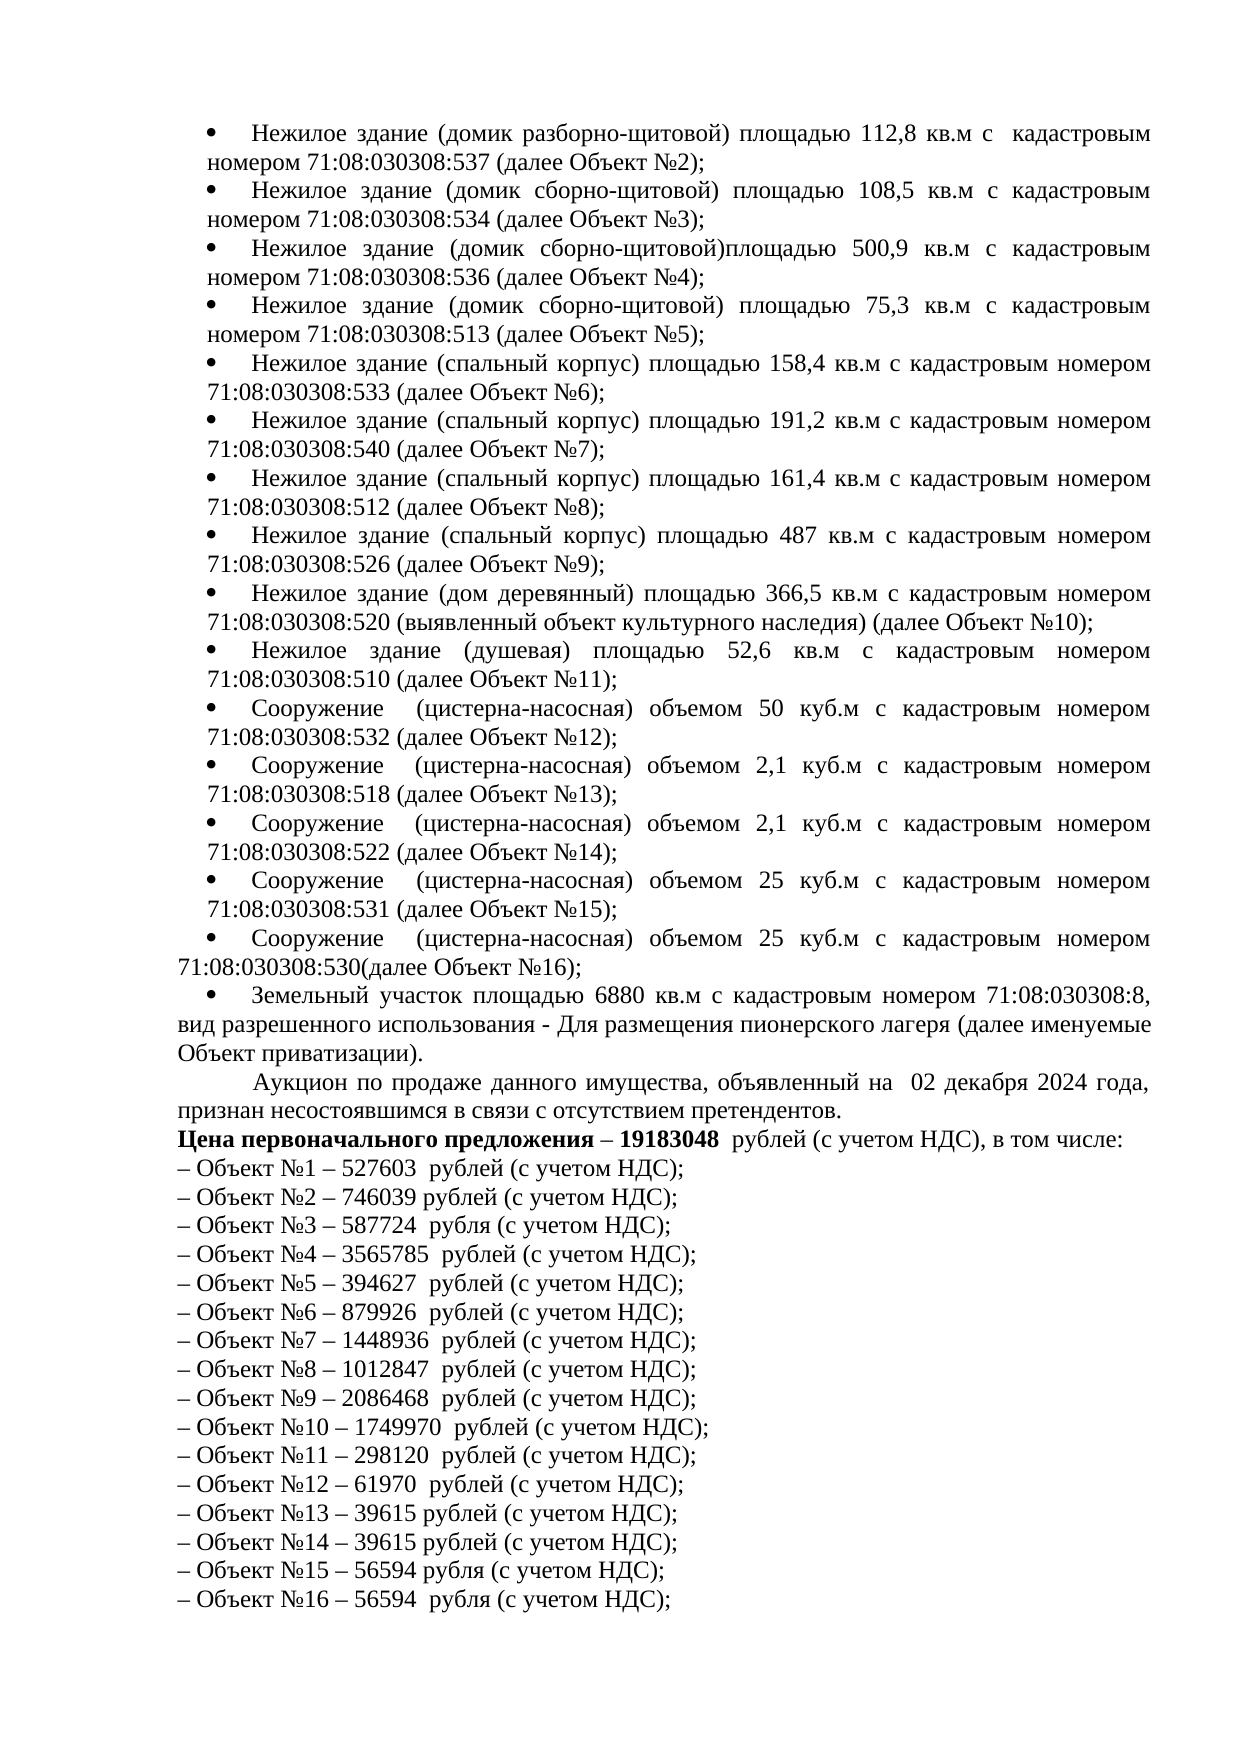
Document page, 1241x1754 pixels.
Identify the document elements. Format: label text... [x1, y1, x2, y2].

list Нежилое здание (спальный корпус) площадью 191,2 кв.м с кадастровым номером 71:08:030308:540 (далее Объект №7); [207, 406, 1152, 463]
list Нежилое здание (спальный корпус) площадью 161,4 кв.м с кадастровым номером 71:08:030308:512 (далее Объект №8); [207, 463, 1152, 521]
text – Объект №8 – 1012847 рублей (с учетом НДС); [177, 1354, 1151, 1383]
text – Объект №1 – 527603 рублей (с учетом НДС); [177, 1153, 1151, 1182]
list Нежилое здание (душевая) площадью 52,6 кв.м с кадастровым номером 71:08:030308:510 (далее Объект №11); [207, 636, 1152, 693]
text – Объект №9 – 2086468 рублей (с учетом НДС); [177, 1383, 1151, 1412]
list Сооружение (цистерна-насосная) объемом 25 куб.м с кадастровым номером 71:08:030308:531 (далее Объект №15); [207, 866, 1152, 923]
text – Объект №6 – 879926 рублей (с учетом НДС); [177, 1297, 1151, 1326]
list Нежилое здание (дом деревянный) площадью 366,5 кв.м с кадастровым номером 71:08:030308:520 (выявленный объект культурного наследия) (далее Объект №10); [207, 578, 1152, 636]
list Земельный участок площадью 6880 кв.м с кадастровым номером 71:08:030308:8, вид разрешенного использования - Для размещения пионерского лагеря (далее именуемые Объект приватизации). [177, 981, 1152, 1067]
text – Объект №5 – 394627 рублей (с учетом НДС); [177, 1268, 1151, 1297]
text – Объект №3 – 587724 рубля (с учетом НДС); [177, 1211, 1151, 1239]
text – Объект №14 – 39615 рублей (с учетом НДС); [177, 1527, 1151, 1556]
list Сооружение (цистерна-насосная) объемом 2,1 куб.м с кадастровым номером 71:08:030308:518 (далее Объект №13); [207, 751, 1152, 808]
text – Объект №12 – 61970 рублей (с учетом НДС); [177, 1469, 1151, 1498]
text Аукцион по продаже данного имущества, объявленный на 02 декабря 2024 года, признан несостоявшимся в связи с отсутствием претендентов. [177, 1067, 1151, 1124]
text – Объект №7 – 1448936 рублей (с учетом НДС); [177, 1326, 1151, 1354]
list Нежилое здание (спальный корпус) площадью 487 кв.м с кадастровым номером 71:08:030308:526 (далее Объект №9); [207, 521, 1152, 578]
list Нежилое здание (домик сборно-щитовой) площадью 108,5 кв.м с кадастровым номером 71:08:030308:534 (далее Объект №3); [207, 176, 1152, 233]
text Цена первоначального предложения – 19183048 рублей (с учетом НДС), в том числе: [177, 1124, 1152, 1153]
text – Объект №10 – 1749970 рублей (с учетом НДС); [177, 1412, 1151, 1441]
list Нежилое здание (домик сборно-щитовой)площадью 500,9 кв.м с кадастровым номером 71:08:030308:536 (далее Объект №4); [207, 233, 1152, 291]
text – Объект №11 – 298120 рублей (с учетом НДС); [177, 1441, 1151, 1469]
text – Объект №15 – 56594 рубля (с учетом НДС); [177, 1556, 1151, 1584]
text – Объект №2 – 746039 рублей (с учетом НДС); [177, 1182, 1151, 1211]
text – Объект №13 – 39615 рублей (с учетом НДС); [177, 1498, 1151, 1527]
text – Объект №16 – 56594 рубля (с учетом НДС); [177, 1584, 1151, 1613]
text – Объект №4 – 3565785 рублей (с учетом НДС); [177, 1239, 1151, 1268]
list Нежилое здание (спальный корпус) площадью 158,4 кв.м с кадастровым номером 71:08:030308:533 (далее Объект №6); [207, 348, 1152, 406]
list Нежилое здание (домик разборно-щитовой) площадью 112,8 кв.м с кадастровым номером 71:08:030308:537 (далее Объект №2); [207, 118, 1152, 176]
list Сооружение (цистерна-насосная) объемом 50 куб.м с кадастровым номером 71:08:030308:532 (далее Объект №12); [207, 693, 1152, 751]
list Нежилое здание (домик сборно-щитовой) площадью 75,3 кв.м с кадастровым номером 71:08:030308:513 (далее Объект №5); [207, 291, 1152, 348]
list Сооружение (цистерна-насосная) объемом 25 куб.м с кадастровым номером 71:08:030308:530(далее Объект №16); [177, 923, 1152, 981]
list Сооружение (цистерна-насосная) объемом 2,1 куб.м с кадастровым номером 71:08:030308:522 (далее Объект №14); [207, 808, 1152, 866]
